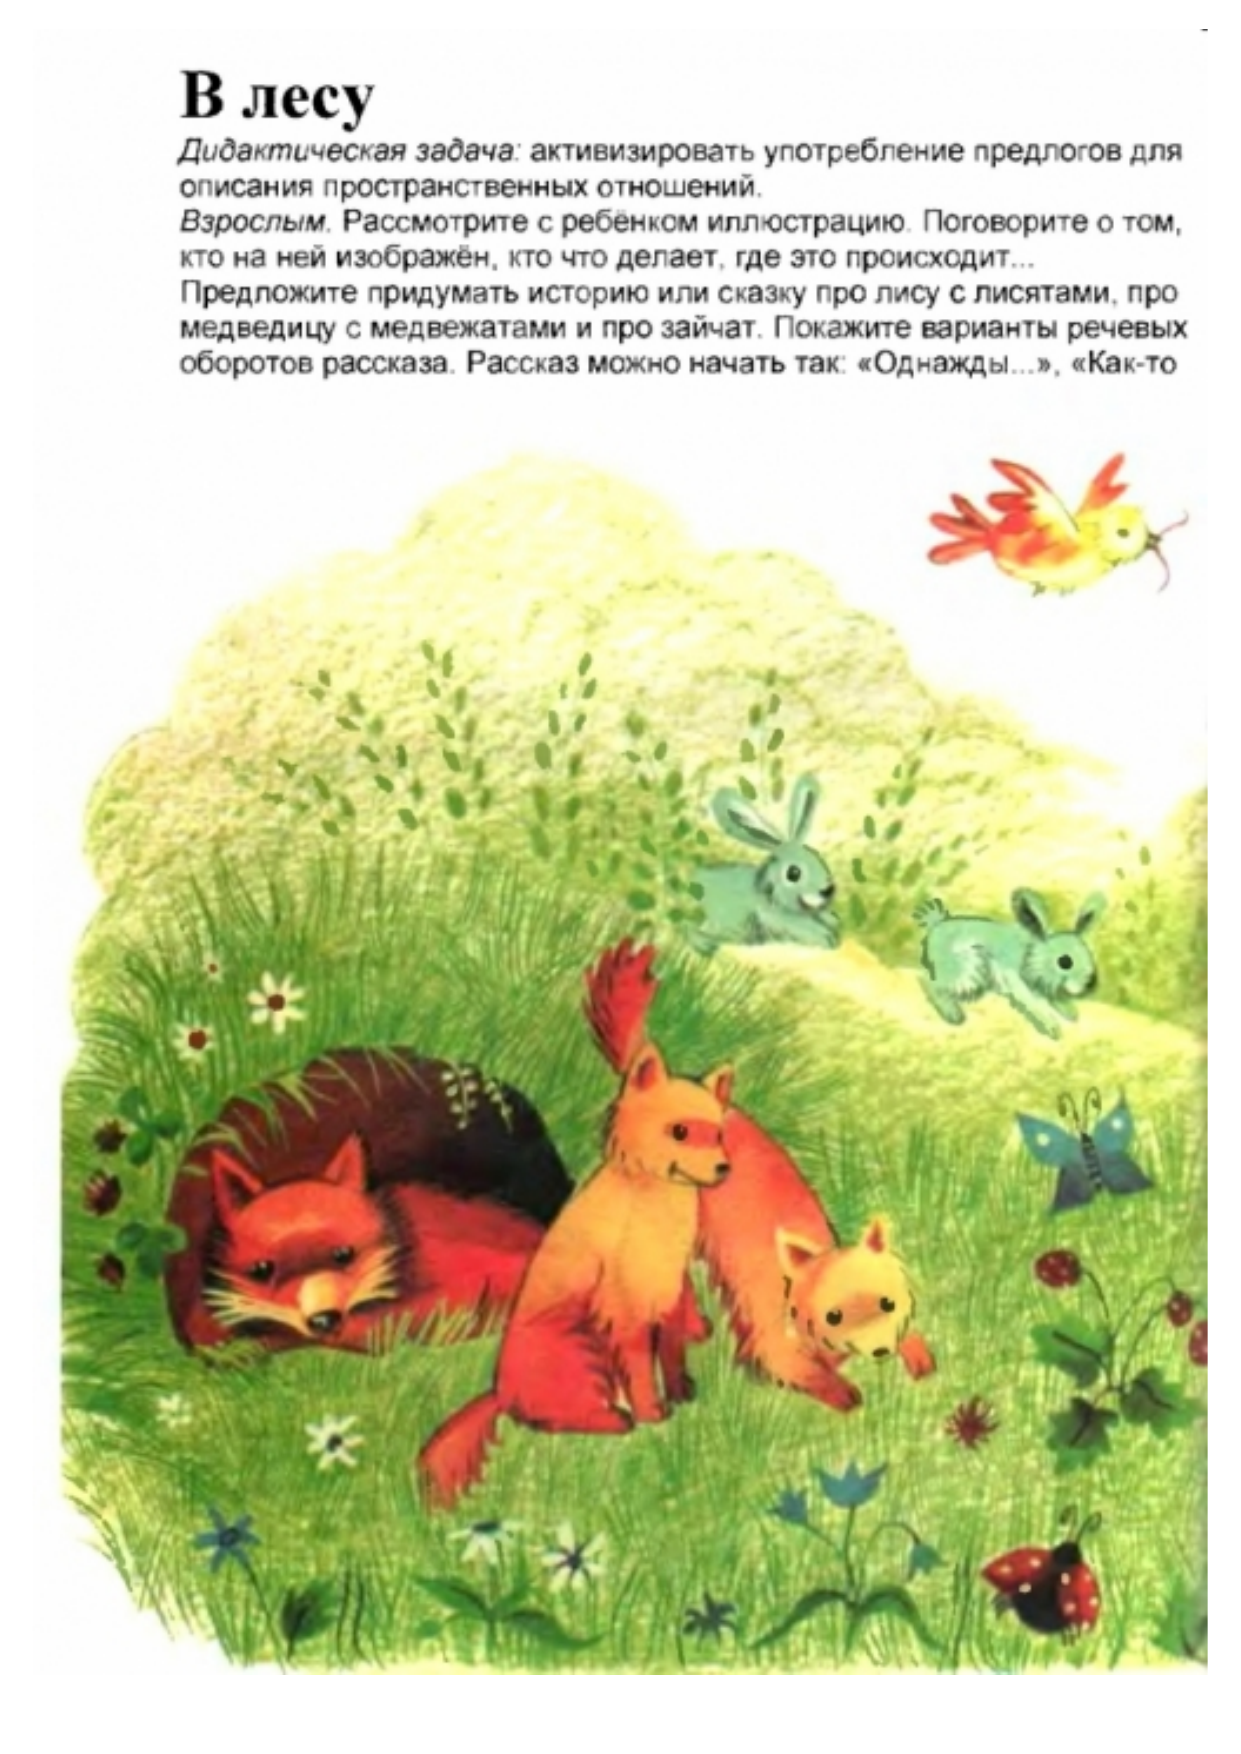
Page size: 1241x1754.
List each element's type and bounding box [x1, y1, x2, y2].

picture [32, 29, 1208, 1675]
